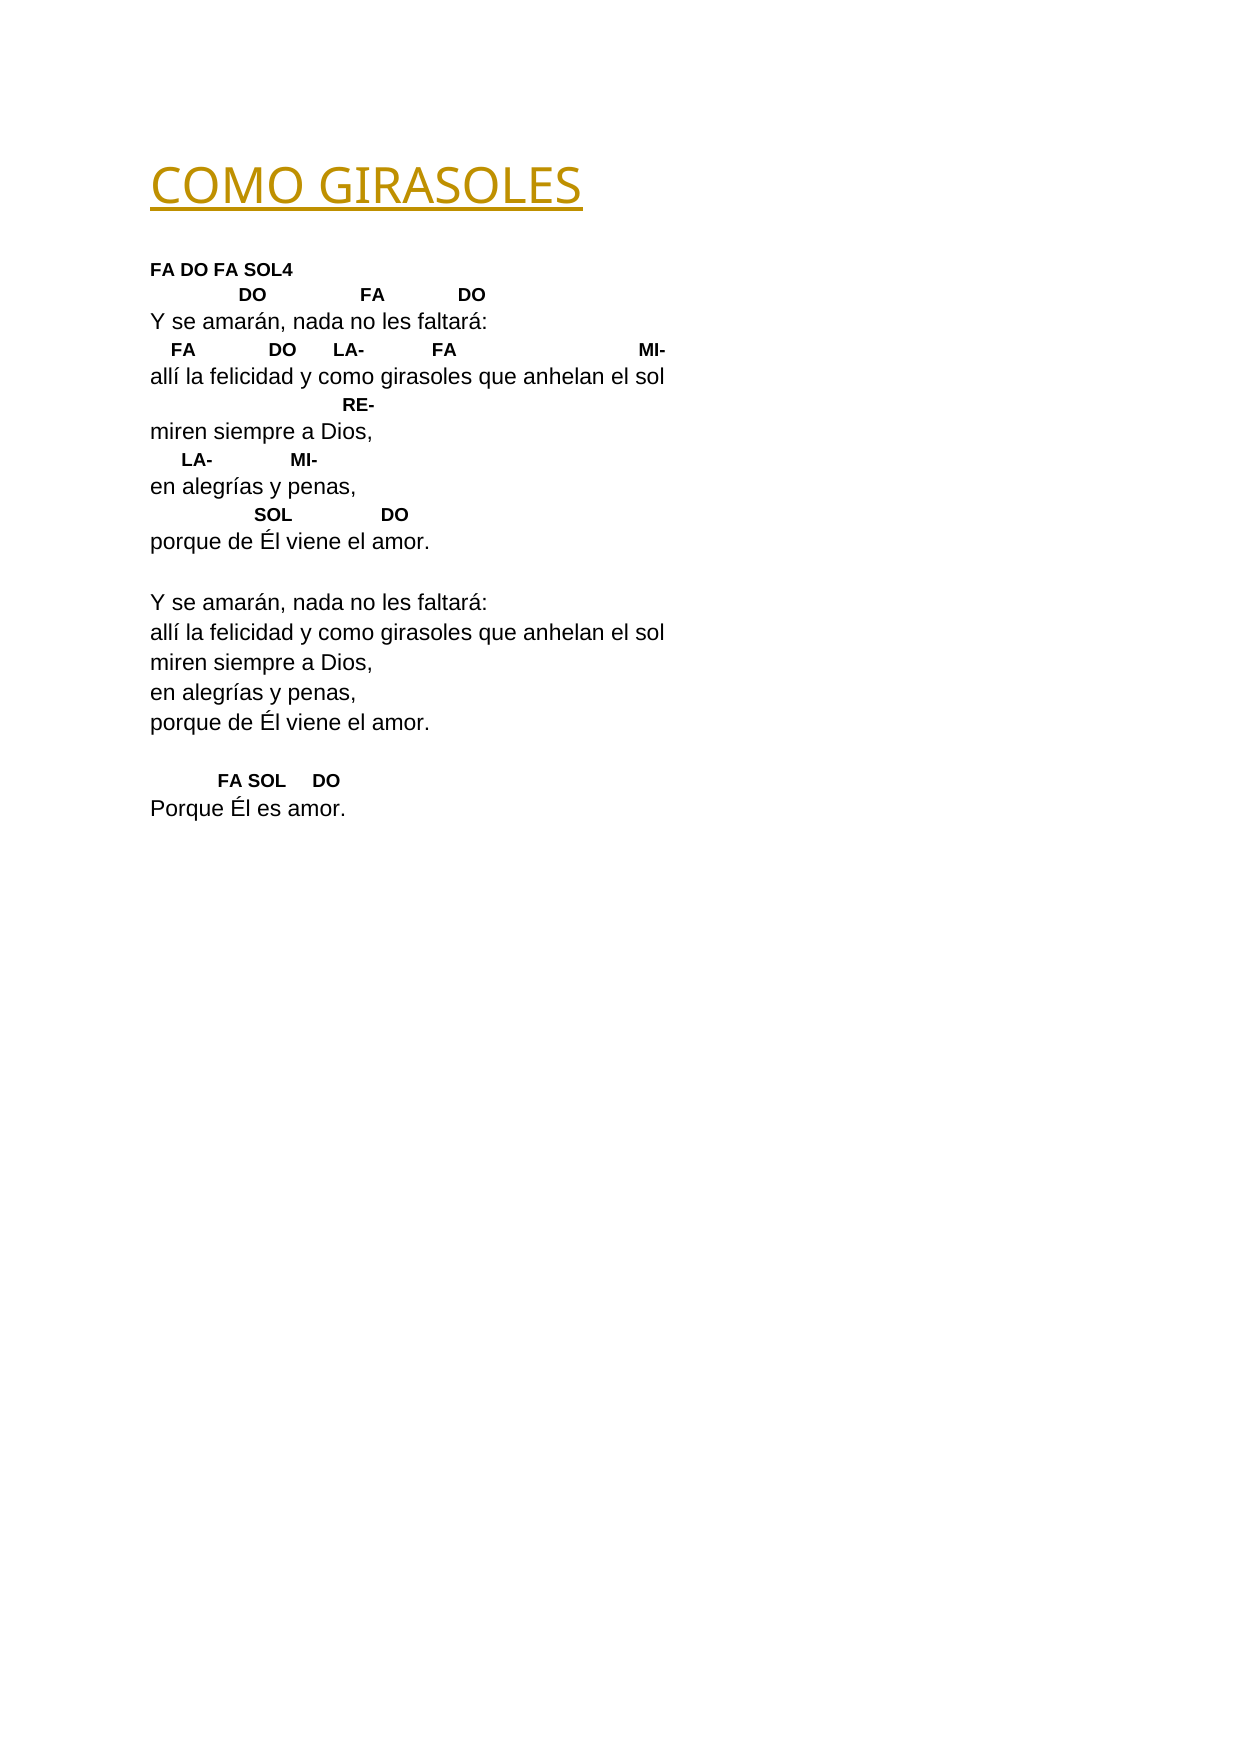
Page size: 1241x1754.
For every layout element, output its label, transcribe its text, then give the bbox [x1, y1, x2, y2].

text Y se amarán, nada no les faltará: [150, 308, 1090, 334]
subtitle SOL DO [150, 503, 1090, 525]
text en alegrías y penas, [150, 679, 1090, 706]
subtitle FA DO FA SOL4 [150, 258, 1090, 280]
text Porque Él es amor. [150, 794, 1090, 821]
text miren siempre a Dios, [150, 649, 1090, 675]
text allí la felicidad y como girasoles que anhelan el sol [150, 363, 1090, 389]
text Y se amarán, nada no les faltará: [150, 588, 1090, 615]
text porque de Él viene el amor. [150, 528, 1090, 554]
subtitle RE- [150, 393, 1090, 415]
text allí la felicidad y como girasoles que anhelan el sol [150, 619, 1090, 645]
subtitle FA SOL DO [150, 770, 1090, 791]
subtitle FA DO LA- FA MI- [150, 338, 1090, 360]
text porque de Él viene el amor. [150, 709, 1090, 736]
subtitle LA- MI- [150, 448, 1090, 470]
text en alegrías y penas, [150, 473, 1090, 499]
text miren siempre a Dios, [150, 418, 1090, 444]
text COMO GIRASOLES [150, 150, 1090, 218]
subtitle DO FA DO [150, 283, 1090, 305]
